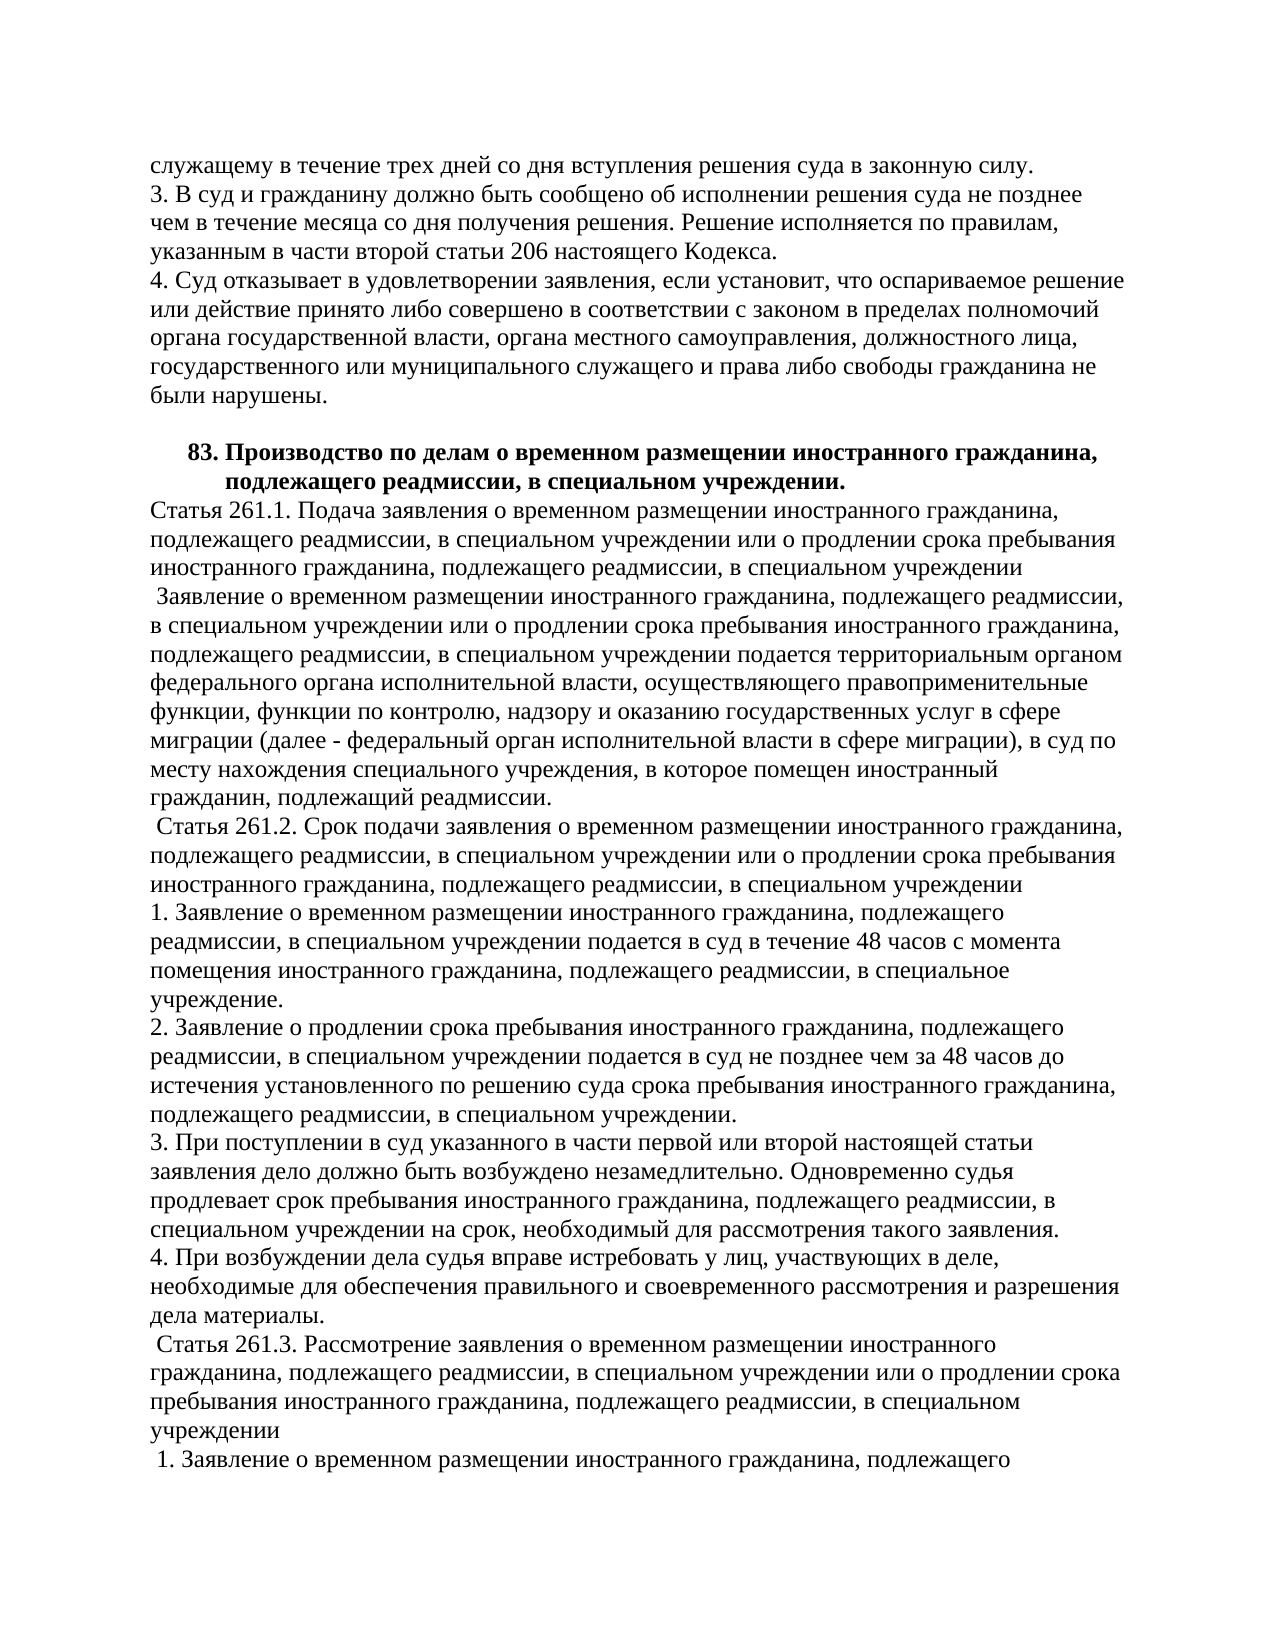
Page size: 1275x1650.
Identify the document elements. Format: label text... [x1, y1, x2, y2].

text 4. При возбуждении дела судья вправе истребовать у лиц, участвующих в деле, необходимые для обеспечения правильного и своевременного рассмотрения и разрешения дела материалы. [150, 1242, 1125, 1329]
text 4. Суд отказывает в удовлетворении заявления, если установит, что оспариваемое решение или действие принято либо совершено в соответствии с законом в пределах полномочий органа государственной власти, органа местного самоуправления, должностного лица, государственного или муниципального служащего и права либо свободы гражданина не были нарушены. [150, 265, 1125, 409]
list Производство по делам о временном размещении иностранного гражданина, подлежащего реадмиссии, в специальном учреждении. [187, 437, 1125, 495]
text Заявление о временном размещении иностранного гражданина, подлежащего реадмиссии, в специальном учреждении или о продлении срока пребывания иностранного гражданина, подлежащего реадмиссии, в специальном учреждении подается территориальным органом федерального органа исполнительной власти, осуществляющего правоприменительные функции, функции по контролю, надзору и оказанию государственных услуг в сфере миграции (далее - федеральный орган исполнительной власти в сфере миграции), в суд по месту нахождения специального учреждения, в которое помещен иностранный гражданин, подлежащий реадмиссии. [150, 581, 1125, 811]
text Статья 261.2. Срок подачи заявления о временном размещении иностранного гражданина, подлежащего реадмиссии, в специальном учреждении или о продлении срока пребывания иностранного гражданина, подлежащего реадмиссии, в специальном учреждении [150, 811, 1125, 897]
text Статья 261.3. Рассмотрение заявления о временном размещении иностранного гражданина, подлежащего реадмиссии, в специальном учреждении или о продлении срока пребывания иностранного гражданина, подлежащего реадмиссии, в специальном учреждении [150, 1329, 1125, 1444]
text 3. В суд и гражданину должно быть сообщено об исполнении решения суда не позднее чем в течение месяца со дня получения решения. Решение исполняется по правилам, указанным в части второй статьи 206 настоящего Кодекса. [150, 179, 1125, 265]
text 1. Заявление о временном размещении иностранного гражданина, подлежащего реадмиссии, в специальном учреждении подается в суд в течение 48 часов с момента помещения иностранного гражданина, подлежащего реадмиссии, в специальное учреждение. [150, 897, 1125, 1012]
text Статья 261.1. Подача заявления о временном размещении иностранного гражданина, подлежащего реадмиссии, в специальном учреждении или о продлении срока пребывания иностранного гражданина, подлежащего реадмиссии, в специальном учреждении [150, 495, 1125, 581]
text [150, 1444, 1125, 1472]
text 2. Заявление о продлении срока пребывания иностранного гражданина, подлежащего реадмиссии, в специальном учреждении подается в суд не позднее чем за 48 часов до истечения установленного по решению суда срока пребывания иностранного гражданина, подлежащего реадмиссии, в специальном учреждении. [150, 1012, 1125, 1127]
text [150, 150, 1125, 179]
text 3. При поступлении в суд указанного в части первой или второй настоящей статьи заявления дело должно быть возбуждено незамедлительно. Одновременно судья продлевает срок пребывания иностранного гражданина, подлежащего реадмиссии, в специальном учреждении на срок, необходимый для рассмотрения такого заявления. [150, 1127, 1125, 1242]
